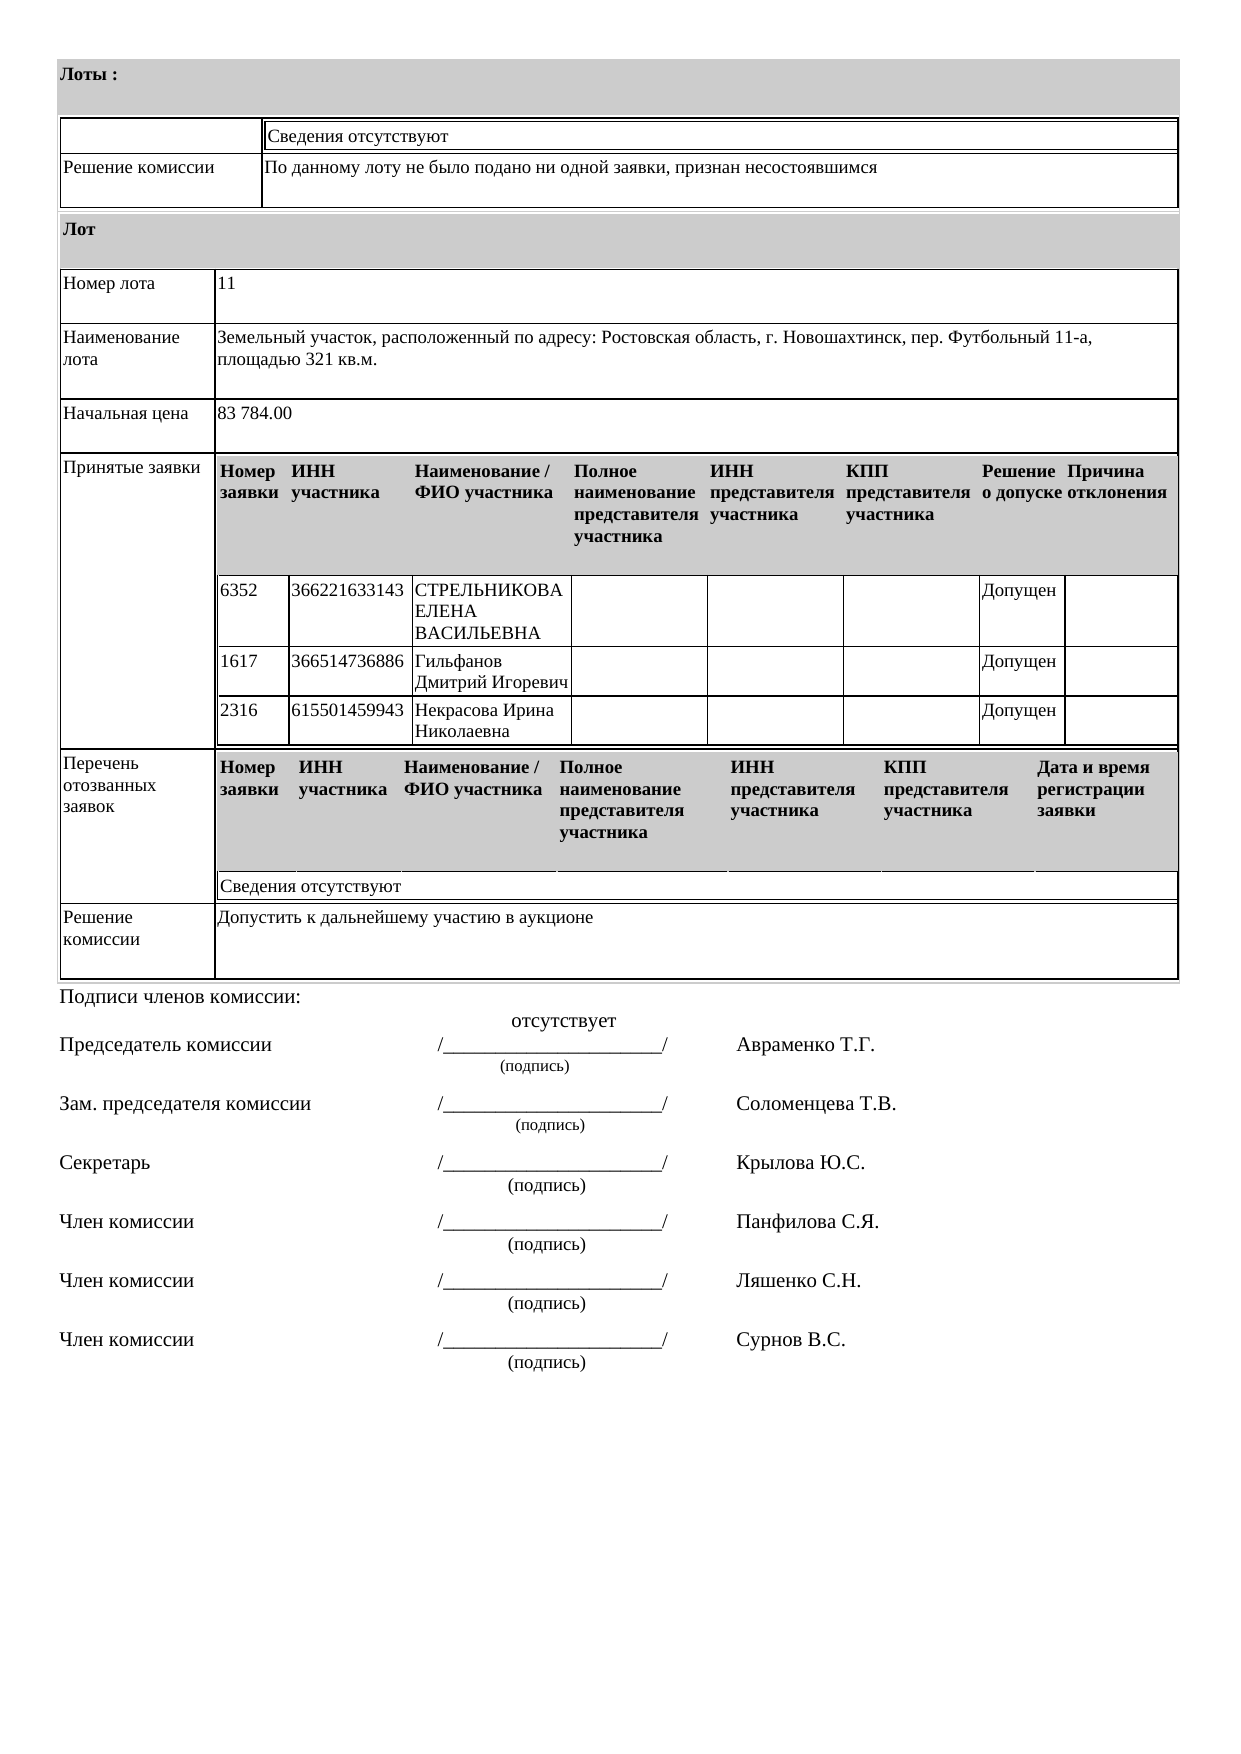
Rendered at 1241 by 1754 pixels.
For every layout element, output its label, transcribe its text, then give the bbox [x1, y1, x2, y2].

table_cell [572, 647, 707, 695]
table_cell [1066, 576, 1177, 646]
table_cell [290, 697, 412, 744]
table_cell [290, 576, 412, 646]
table_cell Крылова Ю.С. [725, 1150, 1022, 1209]
table_cell [572, 576, 707, 646]
table_cell /_____________________/ (подпись) [426, 1327, 725, 1386]
table_cell Член комиссии [48, 1268, 426, 1327]
table_cell [61, 750, 214, 903]
table_cell /_____________________/ (подпись) [426, 1209, 725, 1268]
text Подписи членов комиссии: [59, 983, 1181, 1008]
table_cell /_____________________/ (подпись) [426, 1091, 725, 1150]
table_header Председатель комиссии [48, 1032, 426, 1091]
table_cell [218, 696, 288, 744]
table_cell [413, 697, 571, 744]
table_cell Ляшенко С.Н. [725, 1268, 1022, 1327]
table_cell [218, 647, 288, 695]
table_cell [844, 647, 979, 695]
table_cell [216, 904, 1177, 978]
table_cell [980, 576, 1064, 646]
table_cell [980, 697, 1064, 744]
table_cell Зам. председателя комиссии [48, 1091, 426, 1150]
table_cell [413, 647, 571, 695]
table_cell [413, 576, 571, 646]
table_cell Соломенцева Т.В. [725, 1091, 1022, 1150]
table_cell [61, 400, 214, 452]
table_cell [61, 904, 214, 978]
table_cell [1066, 647, 1177, 695]
table_header Авраменко Т.Г. [725, 1032, 1022, 1091]
table_cell Панфилова С.Я. [725, 1209, 1022, 1268]
table_cell [290, 647, 412, 695]
table_cell /_____________________/ (подпись) [426, 1268, 725, 1327]
table_cell [708, 697, 843, 744]
table_cell [980, 647, 1064, 695]
table_cell [708, 647, 843, 695]
table_cell [218, 872, 1177, 899]
table_cell Секретарь [48, 1150, 426, 1209]
table_cell /_____________________/ (подпись) [426, 1150, 725, 1209]
table_header Лоты : [58, 61, 1179, 113]
table_cell [58, 115, 1179, 211]
table_cell [218, 576, 288, 646]
table_cell [216, 400, 1177, 452]
table_header /_____________________/ (подпись) [426, 1032, 725, 1091]
table_cell [708, 576, 843, 646]
table_cell [61, 324, 214, 398]
table_cell Член комиссии [48, 1209, 426, 1268]
table_cell Член комиссии [48, 1327, 426, 1386]
table_cell [61, 454, 214, 748]
table_cell Сурнов В.С. [725, 1327, 1022, 1386]
table_cell [844, 576, 979, 646]
table_cell [61, 270, 214, 323]
table_cell [844, 697, 979, 744]
table_cell [216, 270, 1177, 323]
text отсутствует [59, 1008, 1181, 1032]
table_cell [572, 697, 707, 744]
table_cell [1066, 697, 1177, 744]
table_cell [216, 324, 1177, 398]
